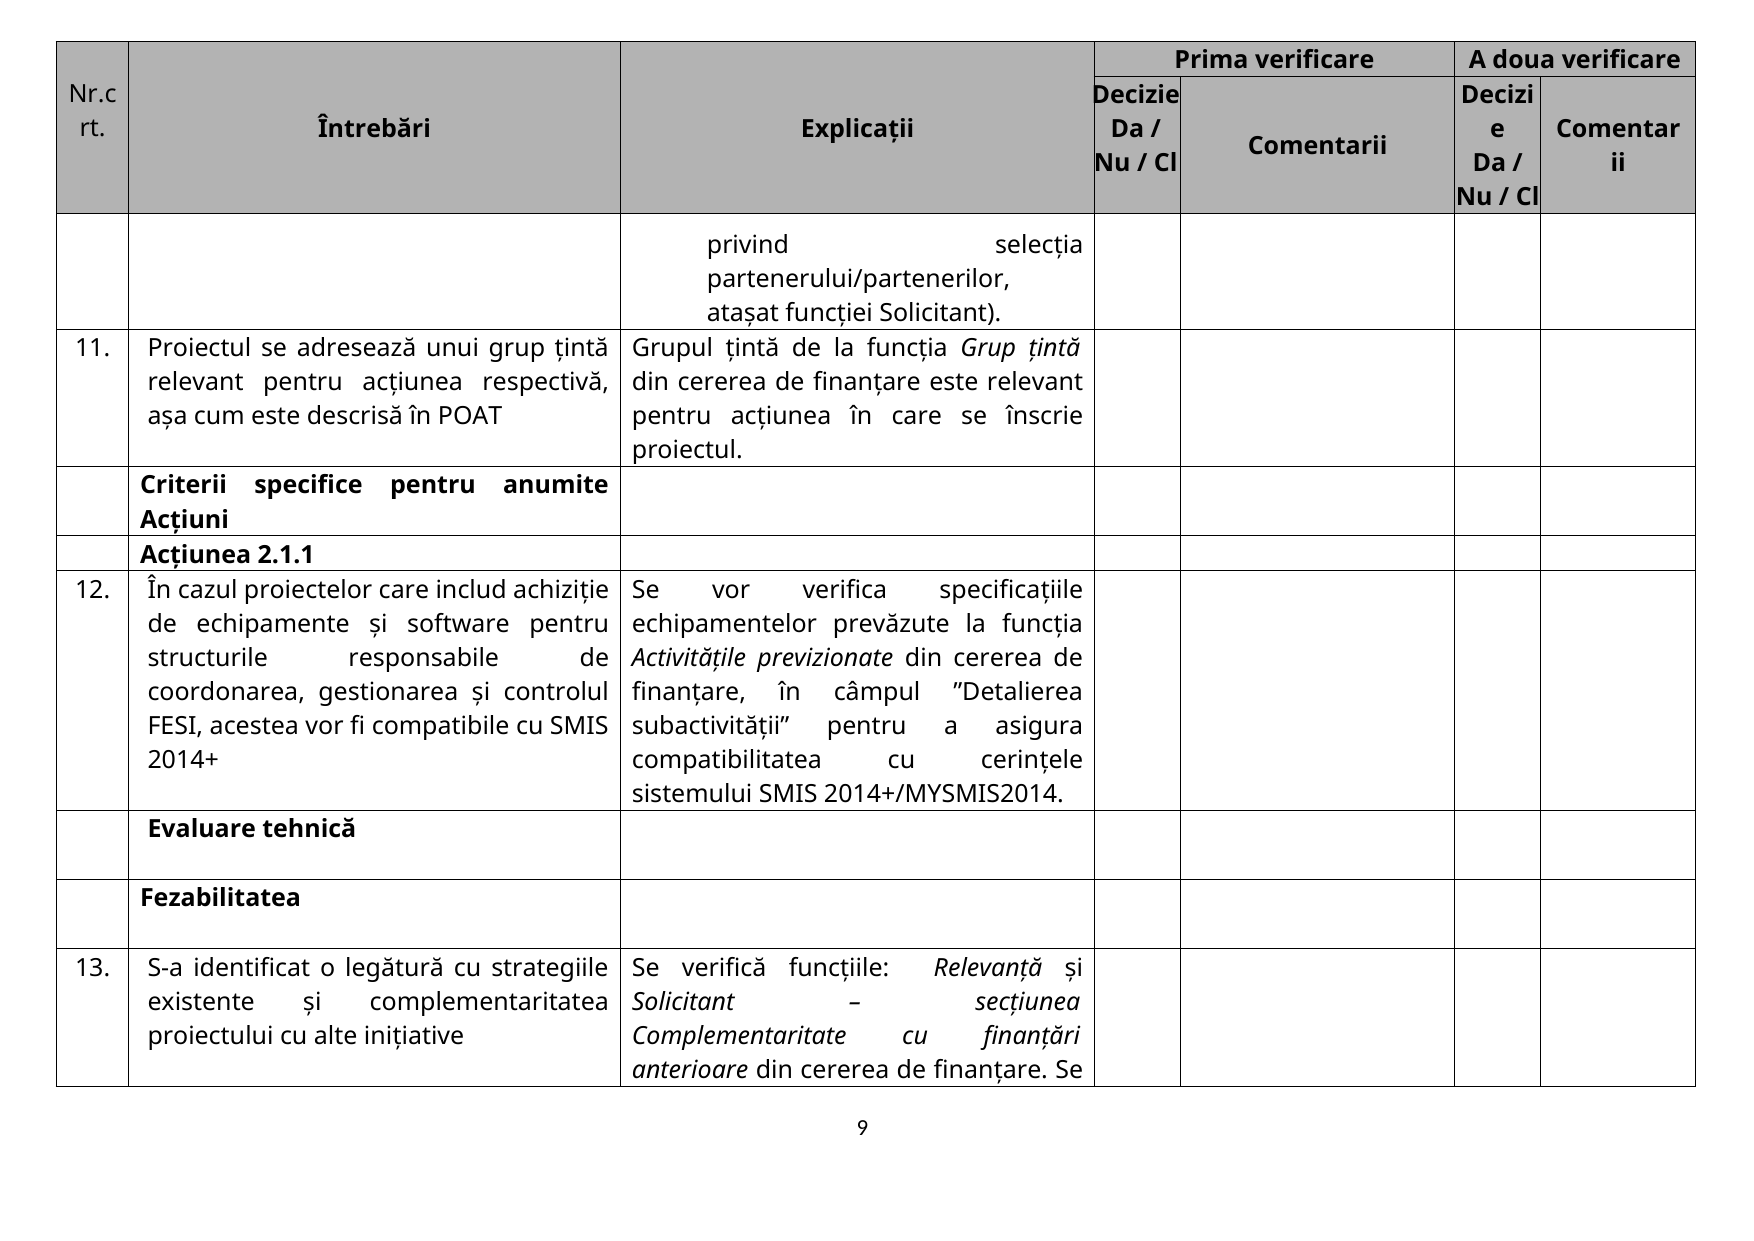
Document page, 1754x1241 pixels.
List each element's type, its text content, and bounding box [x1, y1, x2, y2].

table_cell [621, 536, 1094, 570]
table_cell [1095, 536, 1180, 570]
table_cell [57, 880, 128, 948]
table_cell [621, 811, 1094, 879]
table_cell [1455, 214, 1540, 329]
table_header Explicații [621, 42, 1094, 213]
table_cell [1541, 571, 1695, 810]
table_cell Evaluare tehnică [129, 811, 620, 879]
table_cell Comentarii [1541, 77, 1695, 213]
table_cell [1181, 214, 1454, 329]
table_cell [1541, 949, 1695, 1086]
table_cell [57, 467, 128, 535]
table_cell Proiectul se adresează unui grup ţintă relevant pentru acțiunea respectivă, așa cum este descrisă în POAT [129, 330, 620, 466]
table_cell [129, 214, 620, 329]
table_cell Acțiunea 2.1.1 [129, 536, 620, 570]
table_cell [1455, 571, 1540, 810]
table_cell 13. [57, 949, 128, 1086]
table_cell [129, 949, 620, 1086]
table_cell [1181, 811, 1454, 879]
table_cell [1181, 949, 1454, 1086]
table_cell [1095, 880, 1180, 948]
table_cell [621, 467, 1094, 535]
table_cell [1541, 467, 1695, 535]
table_cell [1541, 536, 1695, 570]
table_cell [1095, 214, 1180, 329]
table_cell Se vor verifica specificațiile echipamentelor prevăzute la funcția Activitățile previzionate din cererea de finanțare, în câmpul ”Detalierea subactivității” pentru a asigura compatibilitatea cu cerințele sistemului SMIS 2014+/MYSMIS2014. [621, 571, 1094, 810]
table_cell Decizie Da / Nu / Cl [1455, 77, 1540, 213]
table_cell [57, 536, 128, 570]
table_cell [1095, 467, 1180, 535]
table_header Întrebări [129, 42, 620, 213]
table_cell [1455, 880, 1540, 948]
table_cell Criterii specifice pentru anumite Acțiuni [129, 467, 620, 535]
table_cell [1095, 949, 1180, 1086]
table_cell Grupul țintă de la funcția Grup țintă din cererea de finanțare este relevant pentru acțiunea în care se înscrie proiectul. [621, 330, 1094, 466]
table_header Nr.crt. [57, 42, 128, 213]
table_cell [1541, 880, 1695, 948]
table_cell În cazul proiectelor care includ achiziție de echipamente și software pentru structurile responsabile de coordonarea, gestionarea și controlul FESI, acestea vor fi compatibile cu SMIS 2014+ [129, 571, 620, 810]
table_header Prima verificare [1095, 42, 1454, 76]
table_cell [1455, 949, 1540, 1086]
table_cell [1095, 330, 1180, 466]
table_cell [1095, 811, 1180, 879]
table_cell [1541, 330, 1695, 466]
table_cell [1455, 467, 1540, 535]
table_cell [621, 214, 1094, 329]
table_cell [1181, 571, 1454, 810]
table_cell 12. [57, 571, 128, 810]
table_cell [1181, 880, 1454, 948]
table_cell [1455, 536, 1540, 570]
table_cell [1541, 811, 1695, 879]
table_cell [1095, 571, 1180, 810]
table_cell [1541, 214, 1695, 329]
table_cell [1455, 330, 1540, 466]
table_header A doua verificare [1455, 42, 1695, 76]
table_cell Comentarii [1181, 77, 1454, 213]
table_cell Fezabilitatea [129, 880, 620, 948]
table_cell [1455, 811, 1540, 879]
table_cell [621, 880, 1094, 948]
table_cell [1181, 467, 1454, 535]
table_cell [621, 949, 1094, 1086]
table_cell Decizie Da / Nu / Cl [1095, 77, 1180, 213]
table_cell 11. [57, 330, 128, 466]
table_cell [57, 811, 128, 879]
table_cell [1181, 330, 1454, 466]
table_cell 10 [57, 214, 128, 329]
table_cell [1181, 536, 1454, 570]
